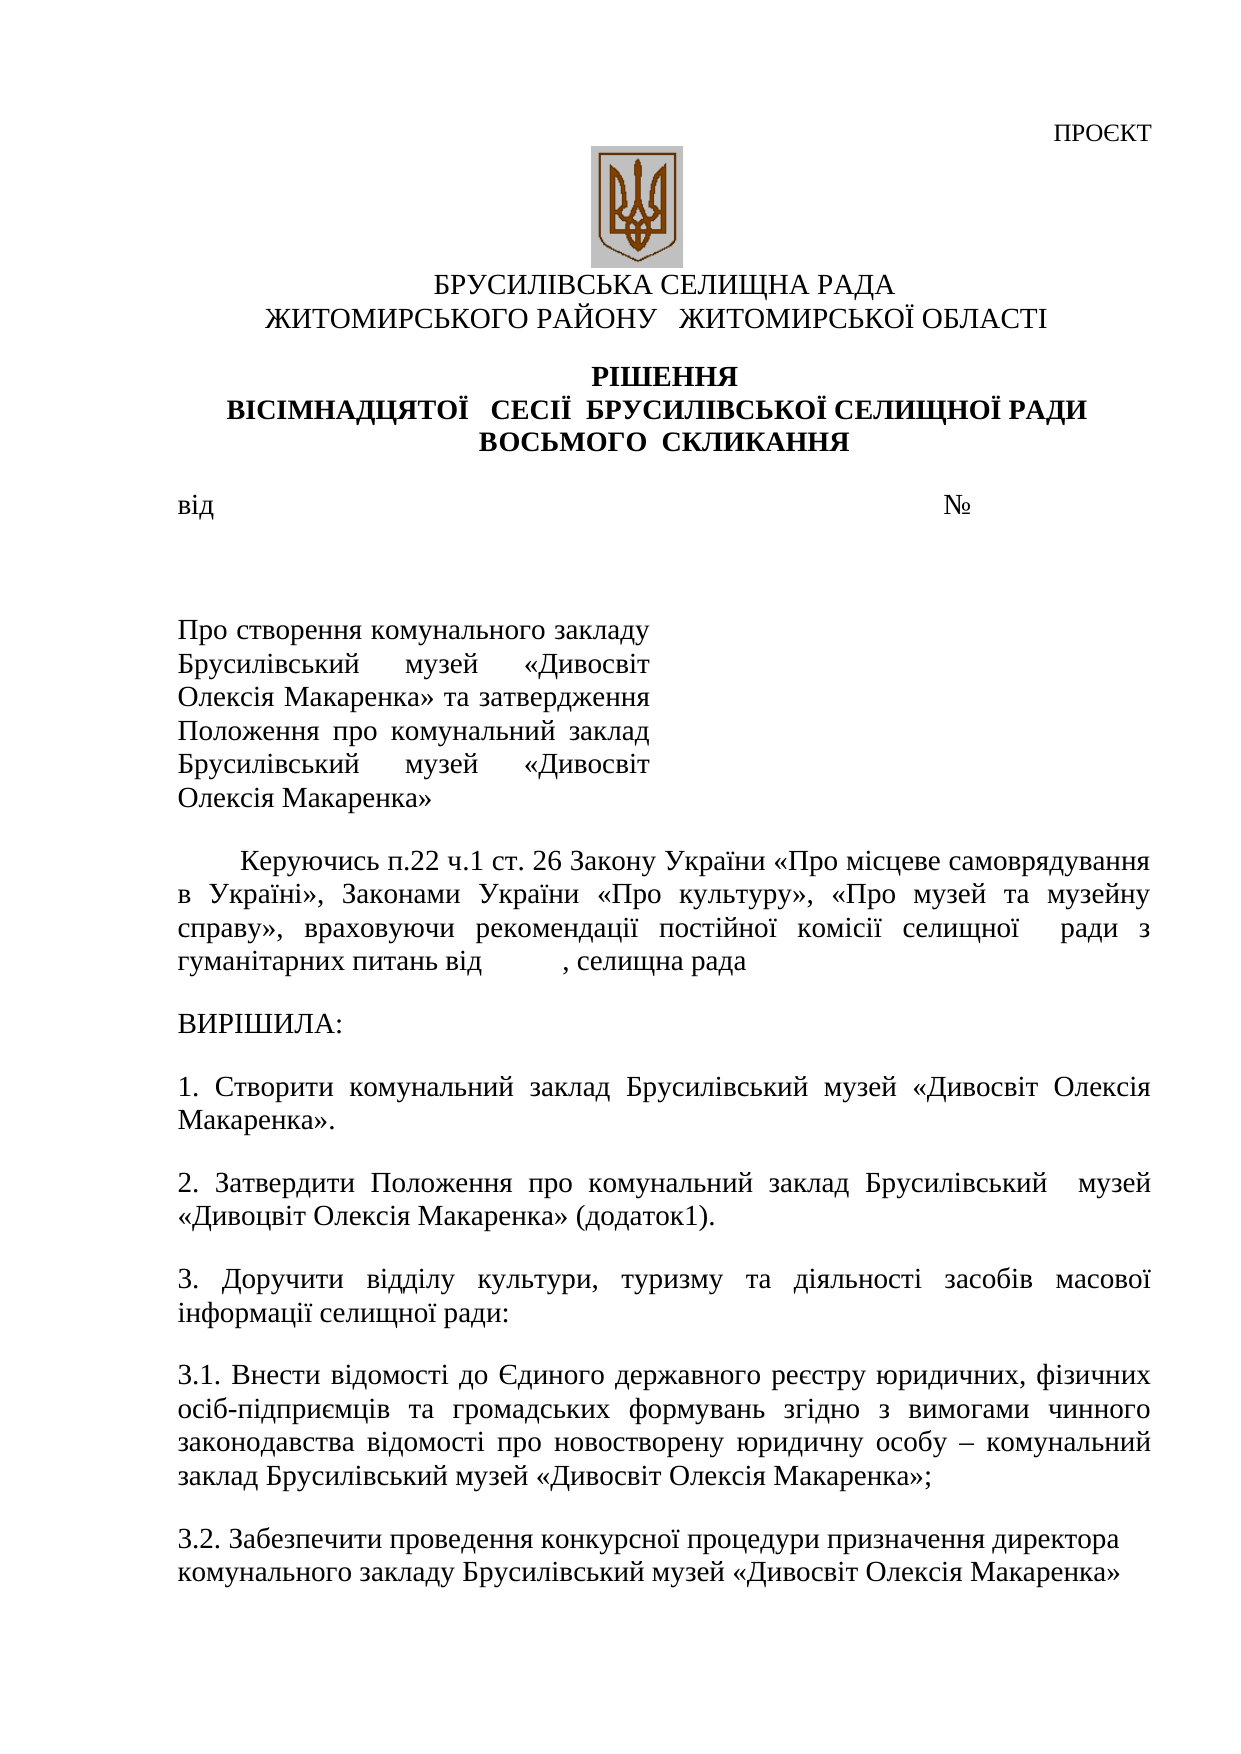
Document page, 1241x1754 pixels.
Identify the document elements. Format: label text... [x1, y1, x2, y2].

text 1. Створити комунальний заклад Брусилівський музей «Дивосвіт Олексія Макаренка». [177, 1069, 1152, 1136]
text від № [177, 487, 1152, 520]
subtitle ВІСІМНАДЦЯТОЇ СЕСІЇ БРУСИЛІВСЬКОЇ СЕЛИЩНОЇ РАДИ [177, 393, 1152, 425]
text Про створення комунального закладу Брусилівський музей «Дивосвіт Олексія Макаренка» та затвердження Положення про комунальний заклад Брусилівський музей «Дивосвіт Олексія Макаренка» [177, 612, 650, 813]
picture [591, 146, 684, 268]
text 3.1. Внести відомості до Єдиного державного реєстру юридичних, фізичних осіб-підприємців та громадських формувань згідно з вимогами чинного законодавства відомості про новостворену юридичну особу – комунальний заклад Брусилівський музей «Дивосвіт Олексія Макаренка»; [177, 1357, 1152, 1492]
text РІШЕННЯ [177, 359, 1152, 393]
subtitle ВОСЬМОГО СКЛИКАННЯ [177, 425, 1152, 458]
text 3. Доручити відділу культури, туризму та діяльності засобів масової інформації селищної ради: [177, 1261, 1152, 1328]
text ПРОЄКТ [177, 118, 1152, 147]
subtitle ЖИТОМИРСЬКОГО РАЙОНУ ЖИТОМИРСЬКОЇ ОБЛАСТІ [177, 301, 1152, 334]
text ВИРІШИЛА: [177, 1006, 1152, 1039]
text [177, 1521, 1152, 1588]
text 2. Затвердити Положення про комунальний заклад Брусилівський музей «Дивоцвіт Олексія Макаренка» (додаток1). [177, 1165, 1152, 1232]
subtitle БРУСИЛІВСЬКА СЕЛИЩНА РАДА [177, 267, 1152, 301]
text Керуючись п.22 ч.1 ст. 26 Закону України «Про місцеве самоврядування в Україні», Законами України «Про культуру», «Про музей та музейну справу», враховуючи рекомендації постійної комісії селищної ради з гуманітарних питань від , селищна рада [177, 843, 1152, 977]
